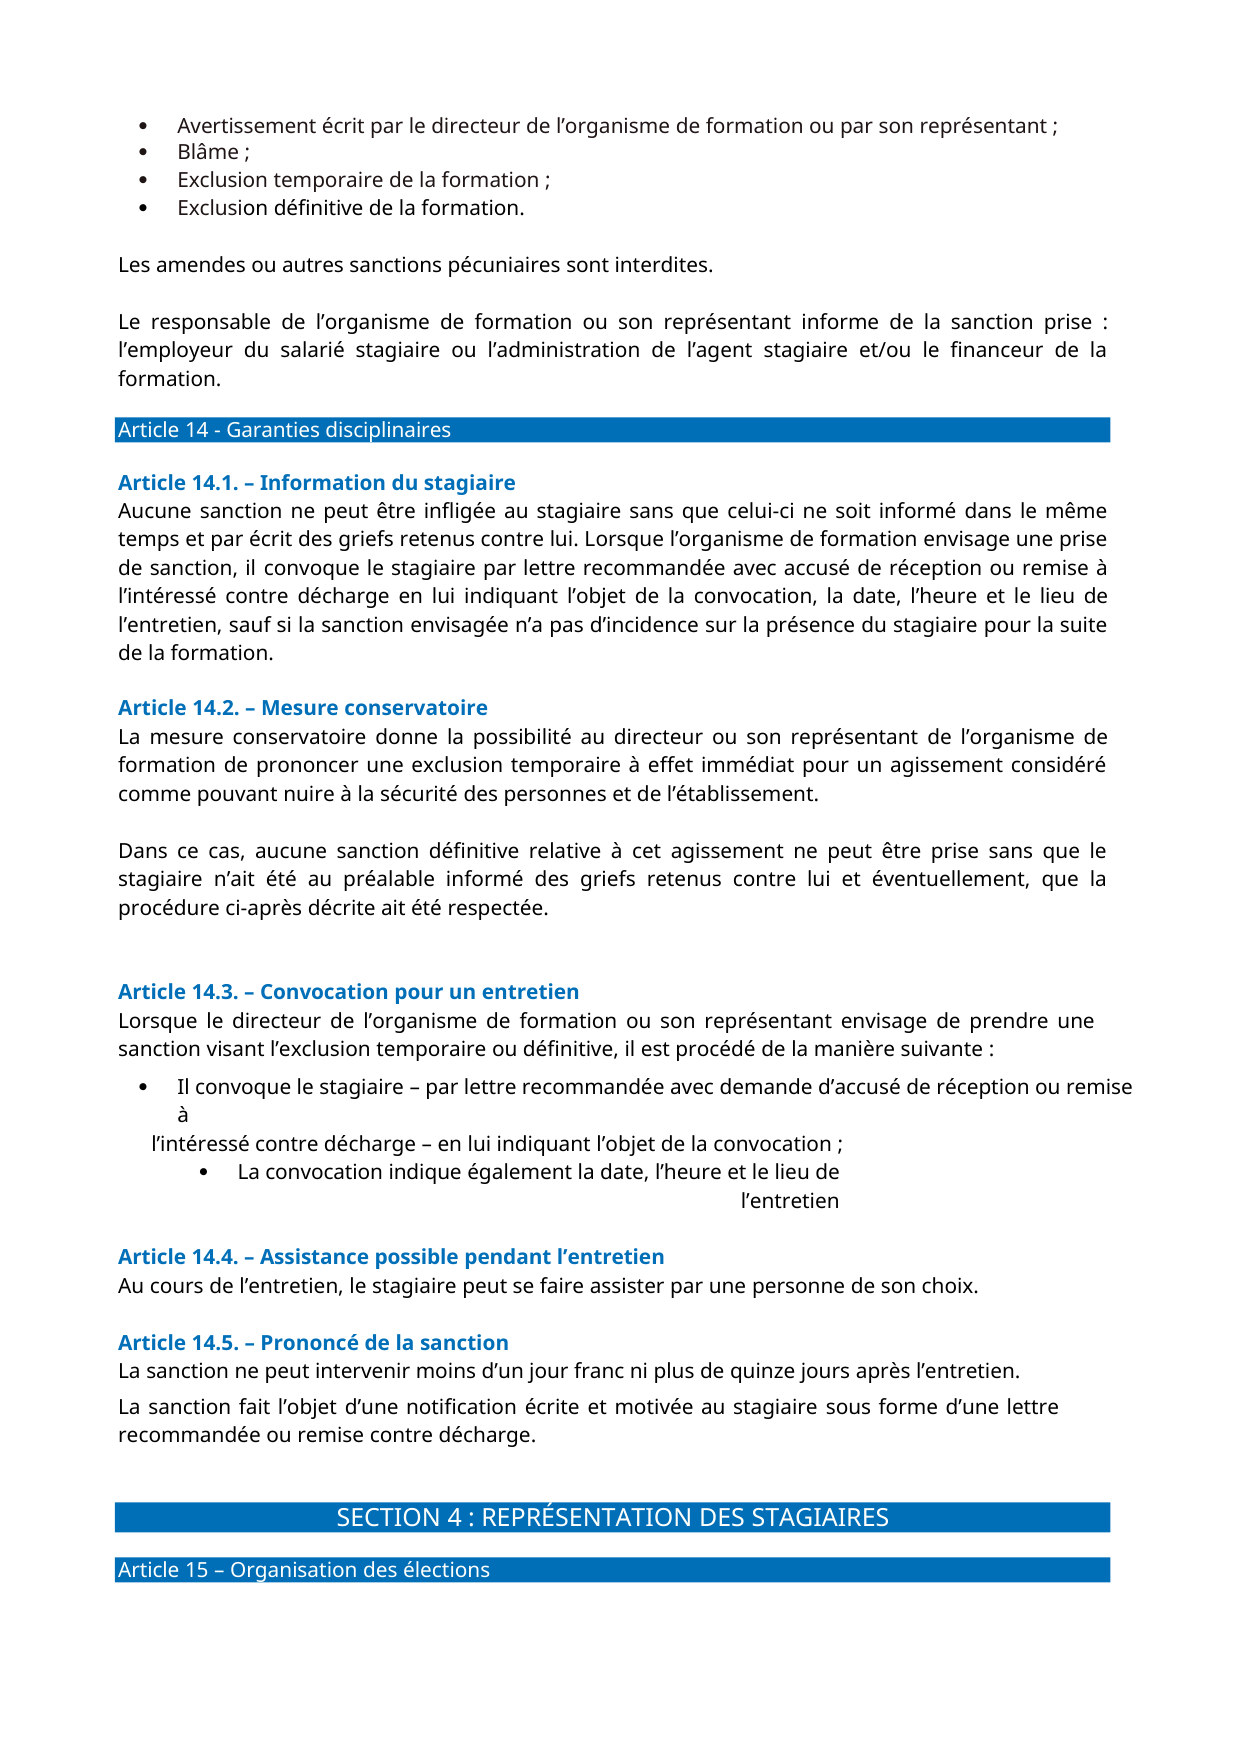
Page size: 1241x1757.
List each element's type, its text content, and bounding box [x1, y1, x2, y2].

subtitle Article 14.4. – Assistance possible pendant l’entretien [118, 1242, 1136, 1271]
subtitle Article 14.1. – Information du stagiaire [118, 468, 1136, 496]
list Exclusion définitive de la formation. [139, 193, 1136, 222]
text Au cours de l’entretien, le stagiaire peut se faire assister par une personne de son choix. [118, 1271, 1136, 1299]
text Le responsable de l’organisme de formation ou son représentant informe de la sanction prise : l’employeur du salarié stagiaire ou l’administration de l’agent stagiaire et/ou le financeur de la formation. [118, 307, 1108, 392]
list Exclusion temporaire de la formation ; [139, 165, 1136, 193]
list Avertissement écrit par le directeur de l’organisme de formation ou par son représentant ; [139, 112, 1136, 139]
list Il convoque le stagiaire – par lettre recommandée avec demande d’accusé de réception ou remise à [139, 1072, 1136, 1129]
text Aucune sanction ne peut être infligée au stagiaire sans que celui-ci ne soit informé dans le même temps et par écrit des griefs retenus contre lui. Lorsque l’organisme de formation envisage une prise de sanction, il convoque le stagiaire par lettre recommandée avec accusé de réception ou remise à l’intéressé contre décharge en lui indiquant l’objet de la convocation, la date, l’heure et le lieu de l’entretien, sauf si la sanction envisagée n’a pas d’incidence sur la présence du stagiaire pour la suite de la formation. [118, 496, 1109, 667]
text l’intéressé contre décharge – en lui indiquant l’objet de la convocation ; [104, 1129, 843, 1157]
list La convocation indique également la date, l’heure et le lieu de l’entretien [104, 1157, 839, 1214]
text La sanction fait l’objet d’une notification écrite et motivée au stagiaire sous forme d’une lettre recommandée ou remise contre décharge. [118, 1392, 1136, 1449]
text La sanction ne peut intervenir moins d’un jour franc ni plus de quinze jours après l’entretien. [118, 1356, 1136, 1385]
subtitle Article 14.3. – Convocation pour un entretien [118, 977, 1136, 1006]
text Les amendes ou autres sanctions pécuniaires sont interdites. [118, 250, 1136, 279]
text Lorsque le directeur de l’organisme de formation ou son représentant envisage de prendre une sanction visant l’exclusion temporaire ou définitive, il est procédé de la manière suivante : [118, 1006, 1097, 1063]
text Dans ce cas, aucune sanction définitive relative à cet agissement ne peut être prise sans que le stagiaire n’ait été au préalable informé des griefs retenus contre lui et éventuellement, que la procédure ci-après décrite ait été respectée. [118, 836, 1108, 921]
subtitle Article 14.2. – Mesure conservatoire [118, 693, 1136, 722]
text La mesure conservatoire donne la possibilité au directeur ou son représentant de l’organisme de formation de prononcer une exclusion temporaire à effet immédiat pour un agissement considéré comme pouvant nuire à la sécurité des personnes et de l’établissement. [118, 722, 1108, 807]
subtitle Article 14.5. – Prononcé de la sanction [118, 1328, 1136, 1356]
list Blâme ; [139, 139, 1136, 165]
